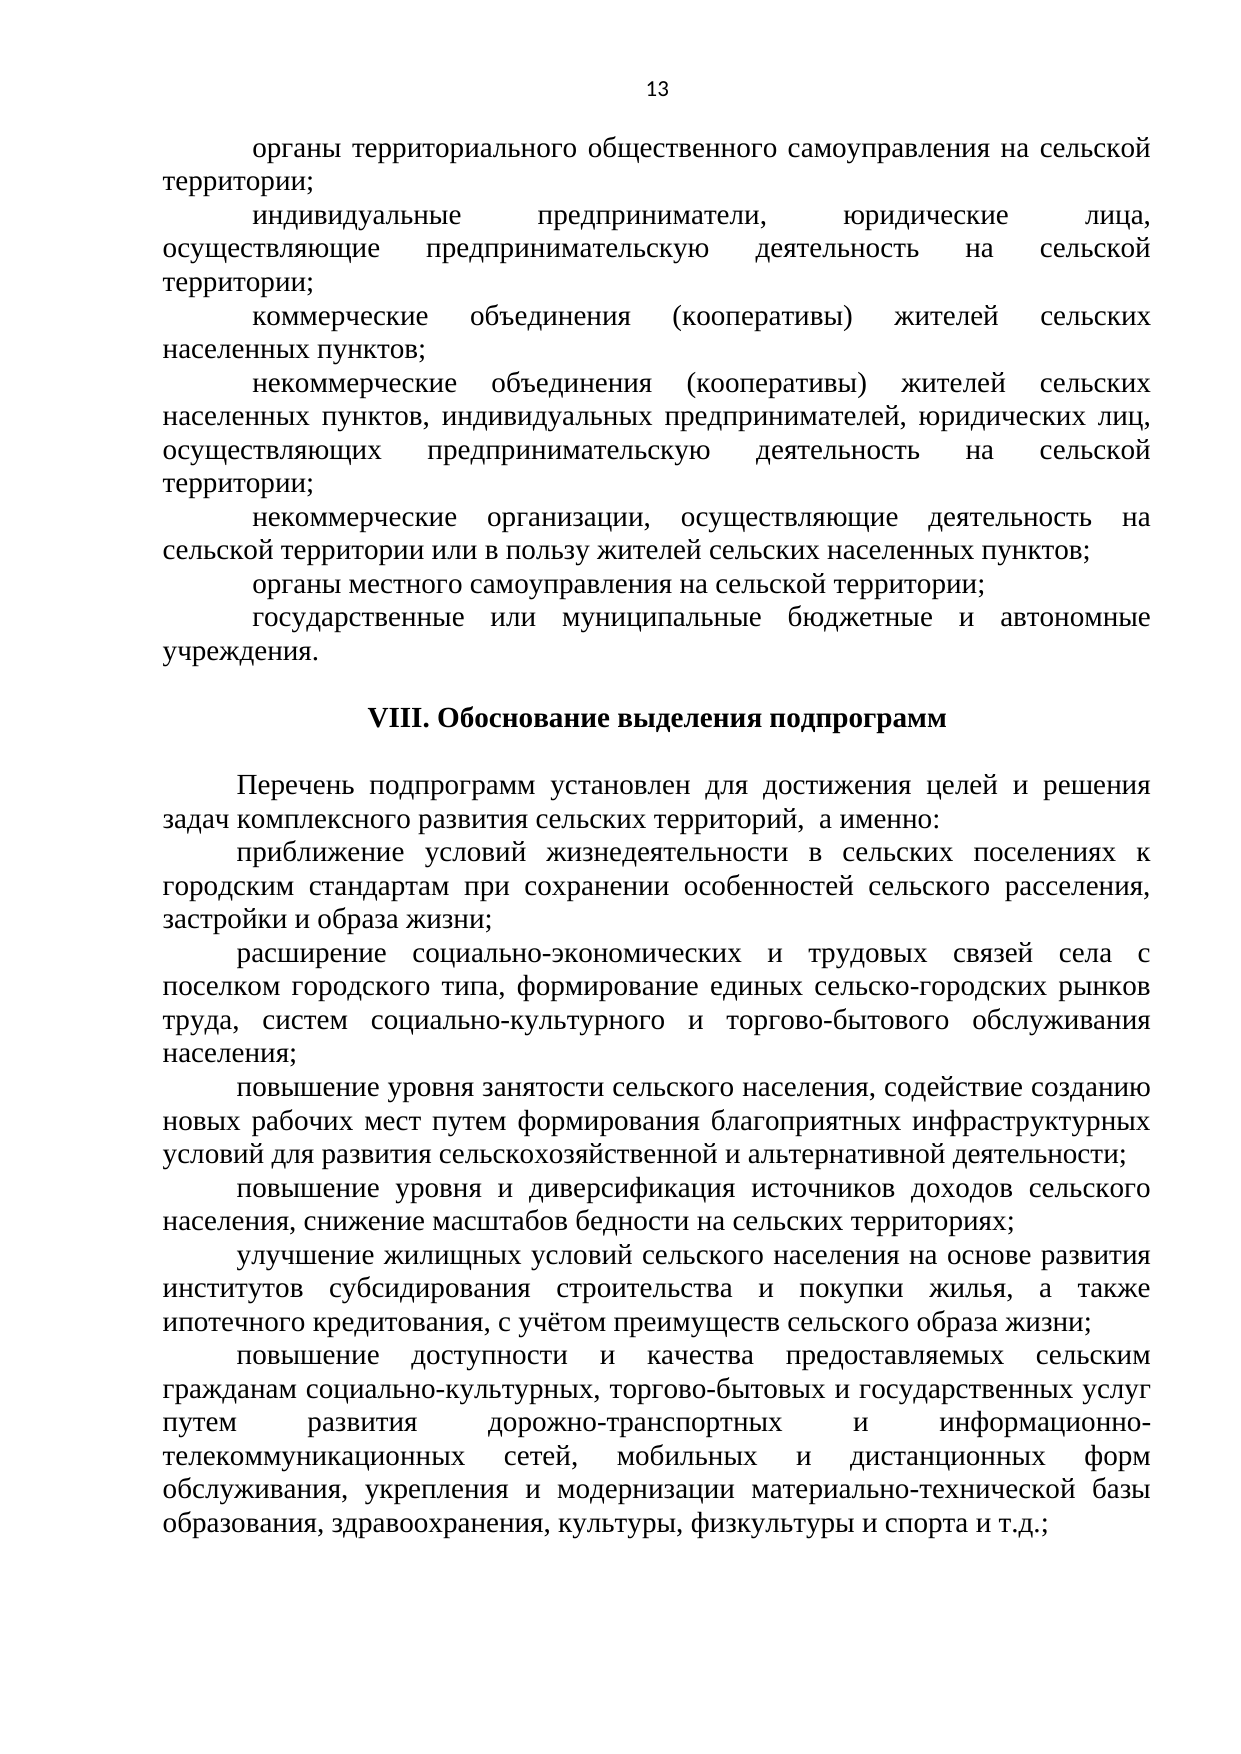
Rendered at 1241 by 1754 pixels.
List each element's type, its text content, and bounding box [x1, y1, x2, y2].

text VIII. Обоснование выделения подпрограмм [162, 700, 1152, 734]
text органы местного самоуправления на сельской территории; [162, 566, 1152, 599]
text расширение социально-экономических и трудовых связей села с поселком городского типа, формирование единых сельско-городских рынков труда, систем социально-культурного и торгово-бытового обслуживания населения; [162, 935, 1152, 1069]
text повышение доступности и качества предоставляемых сельским гражданам социально-культурных, торгово-бытовых и государственных услуг путем развития дорожно-транспортных и информационно-телекоммуникационных сетей, мобильных и дистанционных форм обслуживания, укрепления и модернизации материально-технической базы образования, здравоохранения, культуры, физкультуры и спорта и т.д.; [162, 1337, 1152, 1539]
text некоммерческие объединения (кооперативы) жителей сельских населенных пунктов, индивидуальных предпринимателей, юридических лиц, осуществляющих предпринимательскую деятельность на сельской территории; [162, 365, 1152, 499]
text приближение условий жизнедеятельности в сельских поселениях к городским стандартам при сохранении особенностей сельского расселения, застройки и образа жизни; [162, 834, 1152, 935]
text повышение уровня занятости сельского населения, содействие созданию новых рабочих мест путем формирования благоприятных инфраструктурных условий для развития сельскохозяйственной и альтернативной деятельности; [162, 1069, 1152, 1170]
text государственные или муниципальные бюджетные и автономные учреждения. [162, 599, 1152, 667]
text Перечень подпрограмм установлен для достижения целей и решения задач комплексного развития сельских территорий, а именно: [162, 767, 1152, 834]
text улучшение жилищных условий сельского населения на основе развития институтов субсидирования строительства и покупки жилья, а также ипотечного кредитования, с учётом преимуществ сельского образа жизни; [162, 1237, 1152, 1337]
text индивидуальные предприниматели, юридические лица, осуществляющие предпринимательскую деятельность на сельской территории; [162, 197, 1152, 298]
text органы территориального общественного самоуправления на сельской территории; [162, 130, 1152, 197]
text повышение уровня и диверсификация источников доходов сельского населения, снижение масштабов бедности на сельских территориях; [162, 1170, 1152, 1237]
text некоммерческие организации, осуществляющие деятельность на сельской территории или в пользу жителей сельских населенных пунктов; [162, 499, 1152, 566]
text коммерческие объединения (кооперативы) жителей сельских населенных пунктов; [162, 298, 1152, 365]
